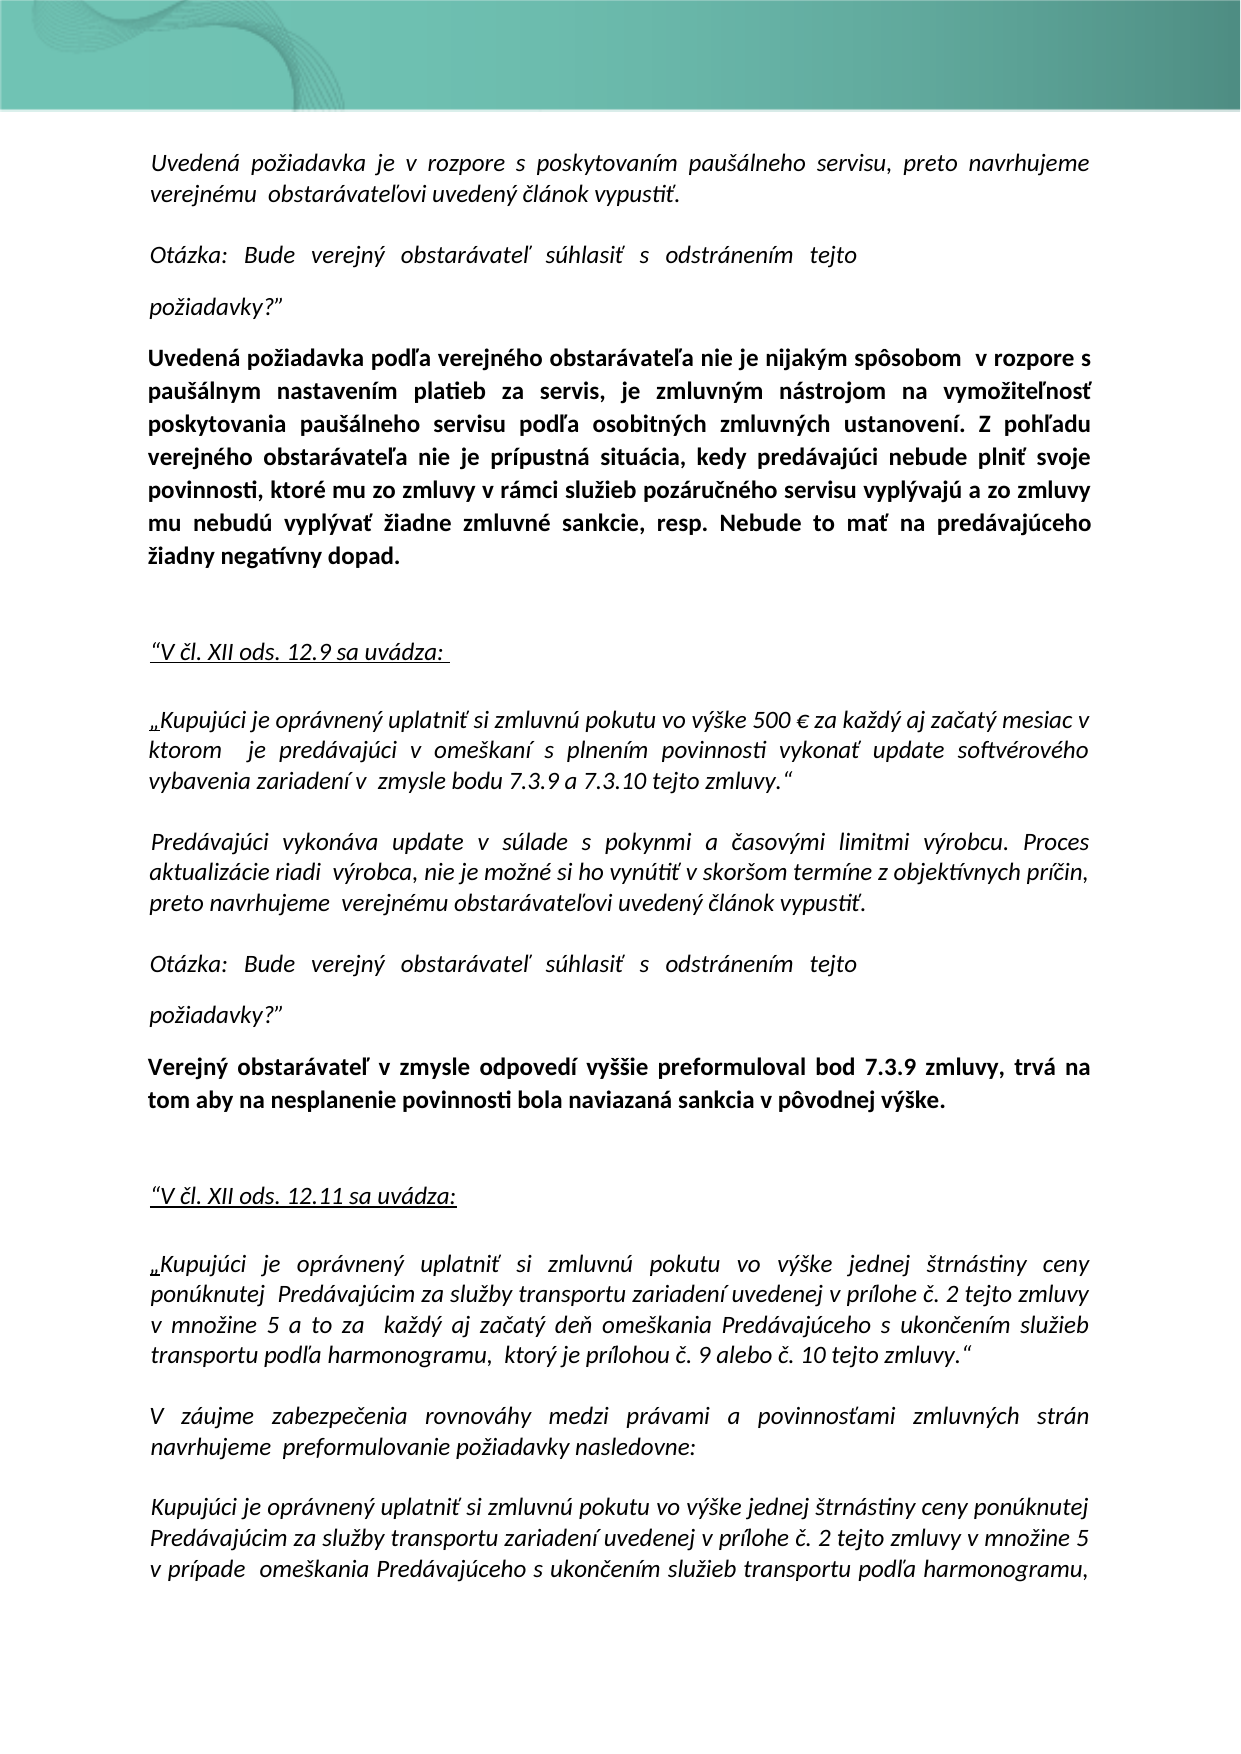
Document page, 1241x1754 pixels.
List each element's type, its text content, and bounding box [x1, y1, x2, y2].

text Uvedená požiadavka je v rozpore s poskytovaním paušálneho servisu, preto navrhujeme verejnému obstarávateľovi uvedený článok vypustiť. [150, 148, 1093, 209]
text Verejný obstarávateľ v zmysle odpovedí vyššie preformuloval bod 7.3.9 zmluvy, trvá na tom aby na nesplanenie povinnosti bola naviazaná sankcia v pôvodnej výške. [148, 1051, 1093, 1114]
picture [0, 0, 1241, 112]
text „Kupujúci je oprávnený uplatniť si zmluvnú pokutu vo výške jednej štrnástiny ceny ponúknutej Predávajúcim za služby transportu zariadení uvedenej v prílohe č. 2 tejto zmluvy v množine 5 a to za každý aj začatý deň omeškania Predávajúceho s ukončením služieb transportu podľa harmonogramu, ktorý je prílohou č. 9 alebo č. 10 tejto zmluvy.“ [149, 1248, 1093, 1370]
text Uvedená požiadavka podľa verejného obstarávateľa nie je nijakým spôsobom v rozpore s paušálnym nastavením platieb za servis, je zmluvným nástrojom na vymožiteľnosť poskytovania paušálneho servisu podľa osobitných zmluvných ustanovení. Z pohľadu verejného obstarávateľa nie je prípustná situácia, kedy predávajúci nebude plniť svoje povinnosti, ktoré mu zo zmluvy v rámci služieb pozáručného servisu vyplývajú a zo zmluvy mu nebudú vyplývať žiadne zmluvné sankcie, resp. Nebude to mať na predávajúceho žiadny negatívny dopad. [148, 343, 1093, 571]
text “V čl. XII ods. 12.9 sa uvádza: [149, 636, 860, 666]
text „Kupujúci je oprávnený uplatniť si zmluvnú pokutu vo výške 500 € za každý aj začatý mesiac v ktorom je predávajúci v omeškaní s plnením povinnosti vykonať update softvérového vybavenia zariadení v zmysle bodu 7.3.9 a 7.3.10 tejto zmluvy.“ [148, 704, 1093, 796]
text Otázka: Bude verejný obstarávateľ súhlasiť s odstránením tejto požiadavky?” [149, 239, 860, 321]
text Otázka: Bude verejný obstarávateľ súhlasiť s odstránením tejto požiadavky?” [149, 948, 860, 1030]
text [149, 1492, 1093, 1583]
text Predávajúci vykonáva update v súlade s pokynmi a časovými limitmi výrobcu. Proces aktualizácie riadi výrobca, nie je možné si ho vynútiť v skoršom termíne z objektívnych príčin, preto navrhujeme verejnému obstarávateľovi uvedený článok vypustiť. [149, 826, 1093, 918]
text V záujme zabezpečenia rovnováhy medzi právami a povinnosťami zmluvných strán navrhujeme preformulovanie požiadavky nasledovne: [149, 1400, 1093, 1462]
text “V čl. XII ods. 12.11 sa uvádza: [149, 1180, 860, 1210]
